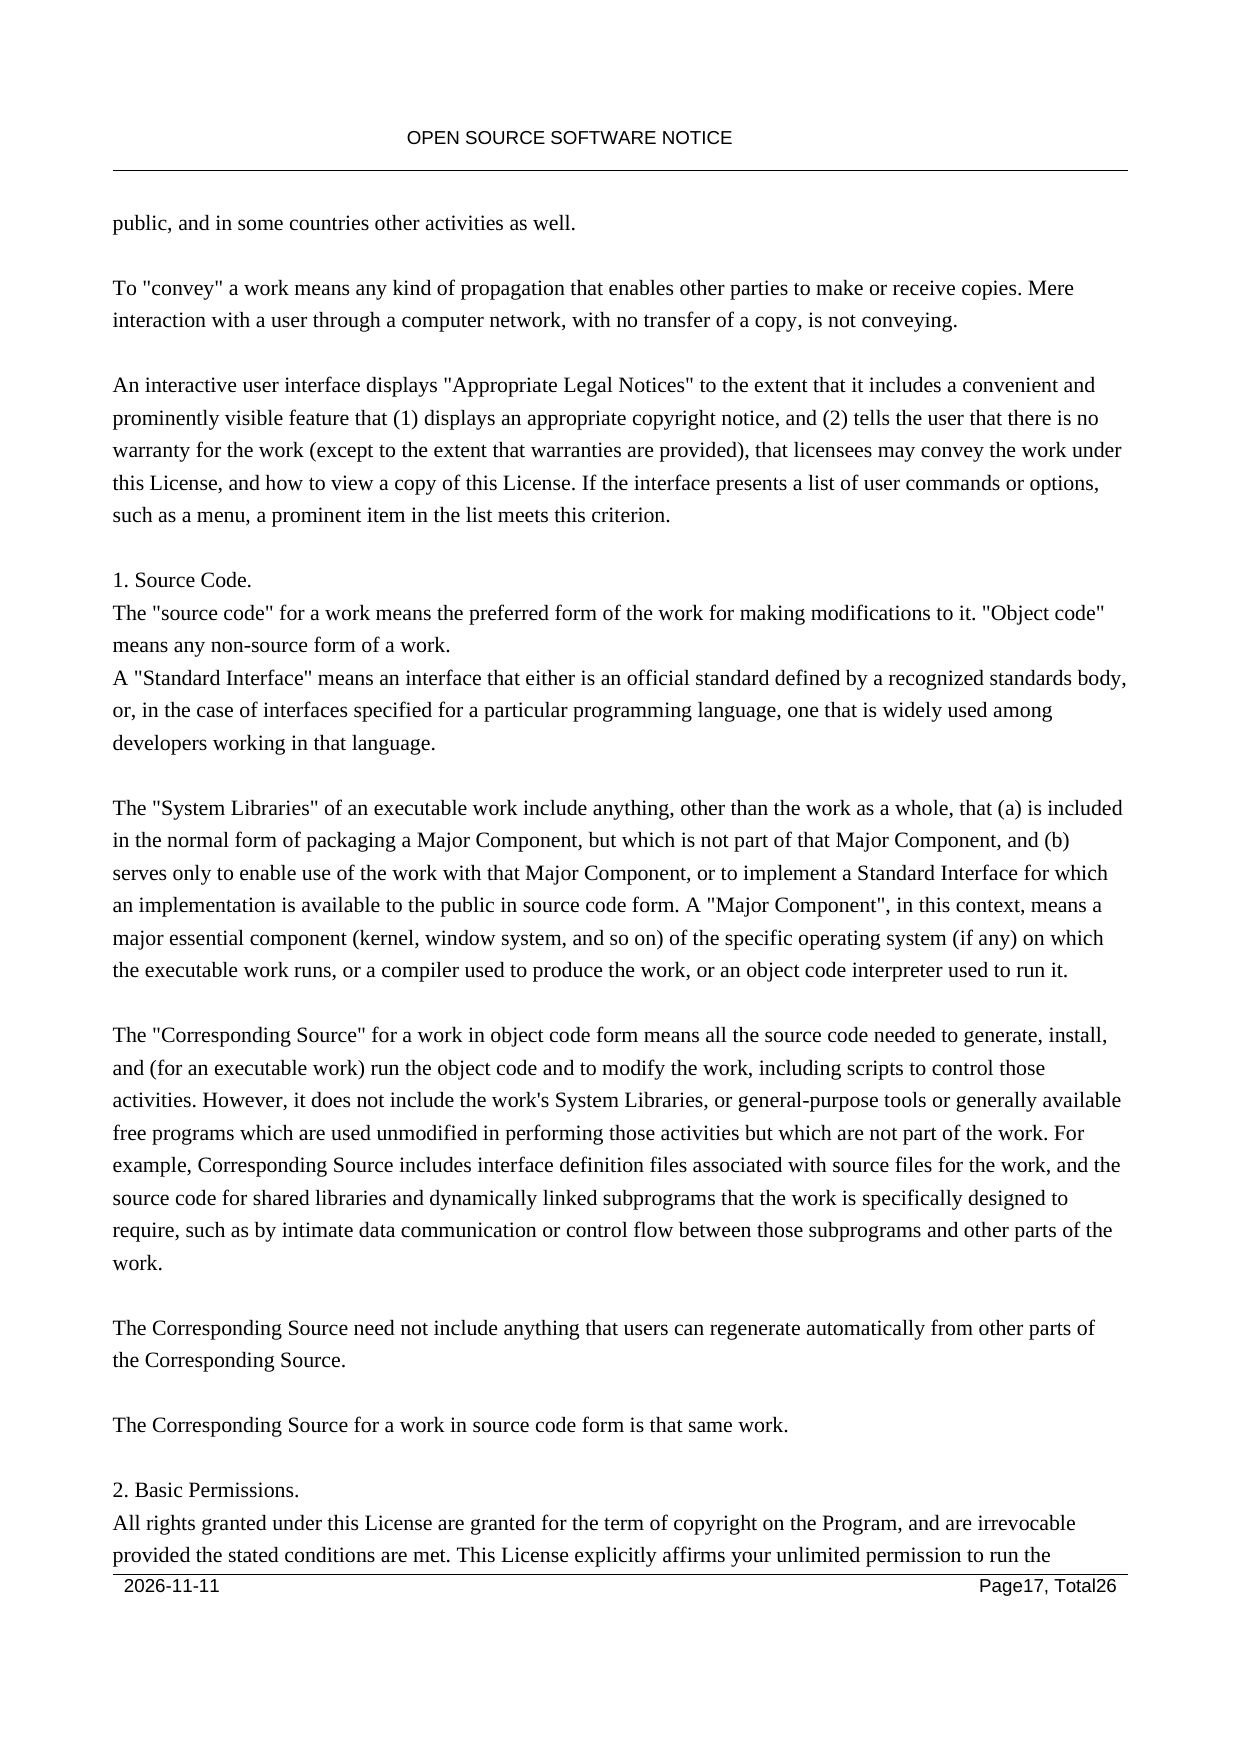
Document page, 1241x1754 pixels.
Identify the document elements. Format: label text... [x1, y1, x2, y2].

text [112, 206, 1128, 239]
text The "source code" for a work means the preferred form of the work for making modifications to it. "Object code" means any non-source form of a work. [112, 596, 1128, 661]
text The "Corresponding Source" for a work in object code form means all the source code needed to generate, install, and (for an executable work) run the object code and to modify the work, including scripts to control those activities. However, it does not include the work's System Libraries, or general-purpose tools or generally available free programs which are used unmodified in performing those activities but which are not part of the work. For example, Corresponding Source includes interface definition files associated with source files for the work, and the source code for shared libraries and dynamically linked subprograms that the work is specifically designed to require, such as by intimate data communication or control flow between those subprograms and other parts of the work. [112, 1019, 1128, 1279]
text A "Standard Interface" means an interface that either is an official standard defined by a recognized standards body, or, in the case of interfaces specified for a particular programming language, one that is widely used among developers working in that language. [112, 661, 1128, 759]
text The Corresponding Source need not include anything that users can regenerate automatically from other parts of the Corresponding Source. [112, 1311, 1128, 1376]
text To "convey" a work means any kind of propagation that enables other parties to make or receive copies. Mere interaction with a user through a computer network, with no transfer of a copy, is not conveying. [112, 271, 1128, 336]
text 2. Basic Permissions. [112, 1474, 1128, 1506]
text The "System Libraries" of an executable work include anything, other than the work as a whole, that (a) is included in the normal form of packaging a Major Component, but which is not part of that Major Component, and (b) serves only to enable use of the work with that Major Component, or to implement a Standard Interface for which an implementation is available to the public in source code form. A "Major Component", in this context, means a major essential component (kernel, window system, and so on) of the specific operating system (if any) on which the executable work runs, or a compiler used to produce the work, or an object code interpreter used to run it. [112, 791, 1128, 986]
text The Corresponding Source for a work in source code form is that same work. [112, 1409, 1128, 1441]
text An interactive user interface displays "Appropriate Legal Notices" to the extent that it includes a convenient and prominently visible feature that (1) displays an appropriate copyright notice, and (2) tells the user that there is no warranty for the work (except to the extent that warranties are provided), that licensees may convey the work under this License, and how to view a copy of this License. If the interface presents a list of user commands or options, such as a menu, a prominent item in the list meets this criterion. [112, 369, 1128, 531]
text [112, 1506, 1128, 1571]
text 1. Source Code. [112, 564, 1128, 596]
